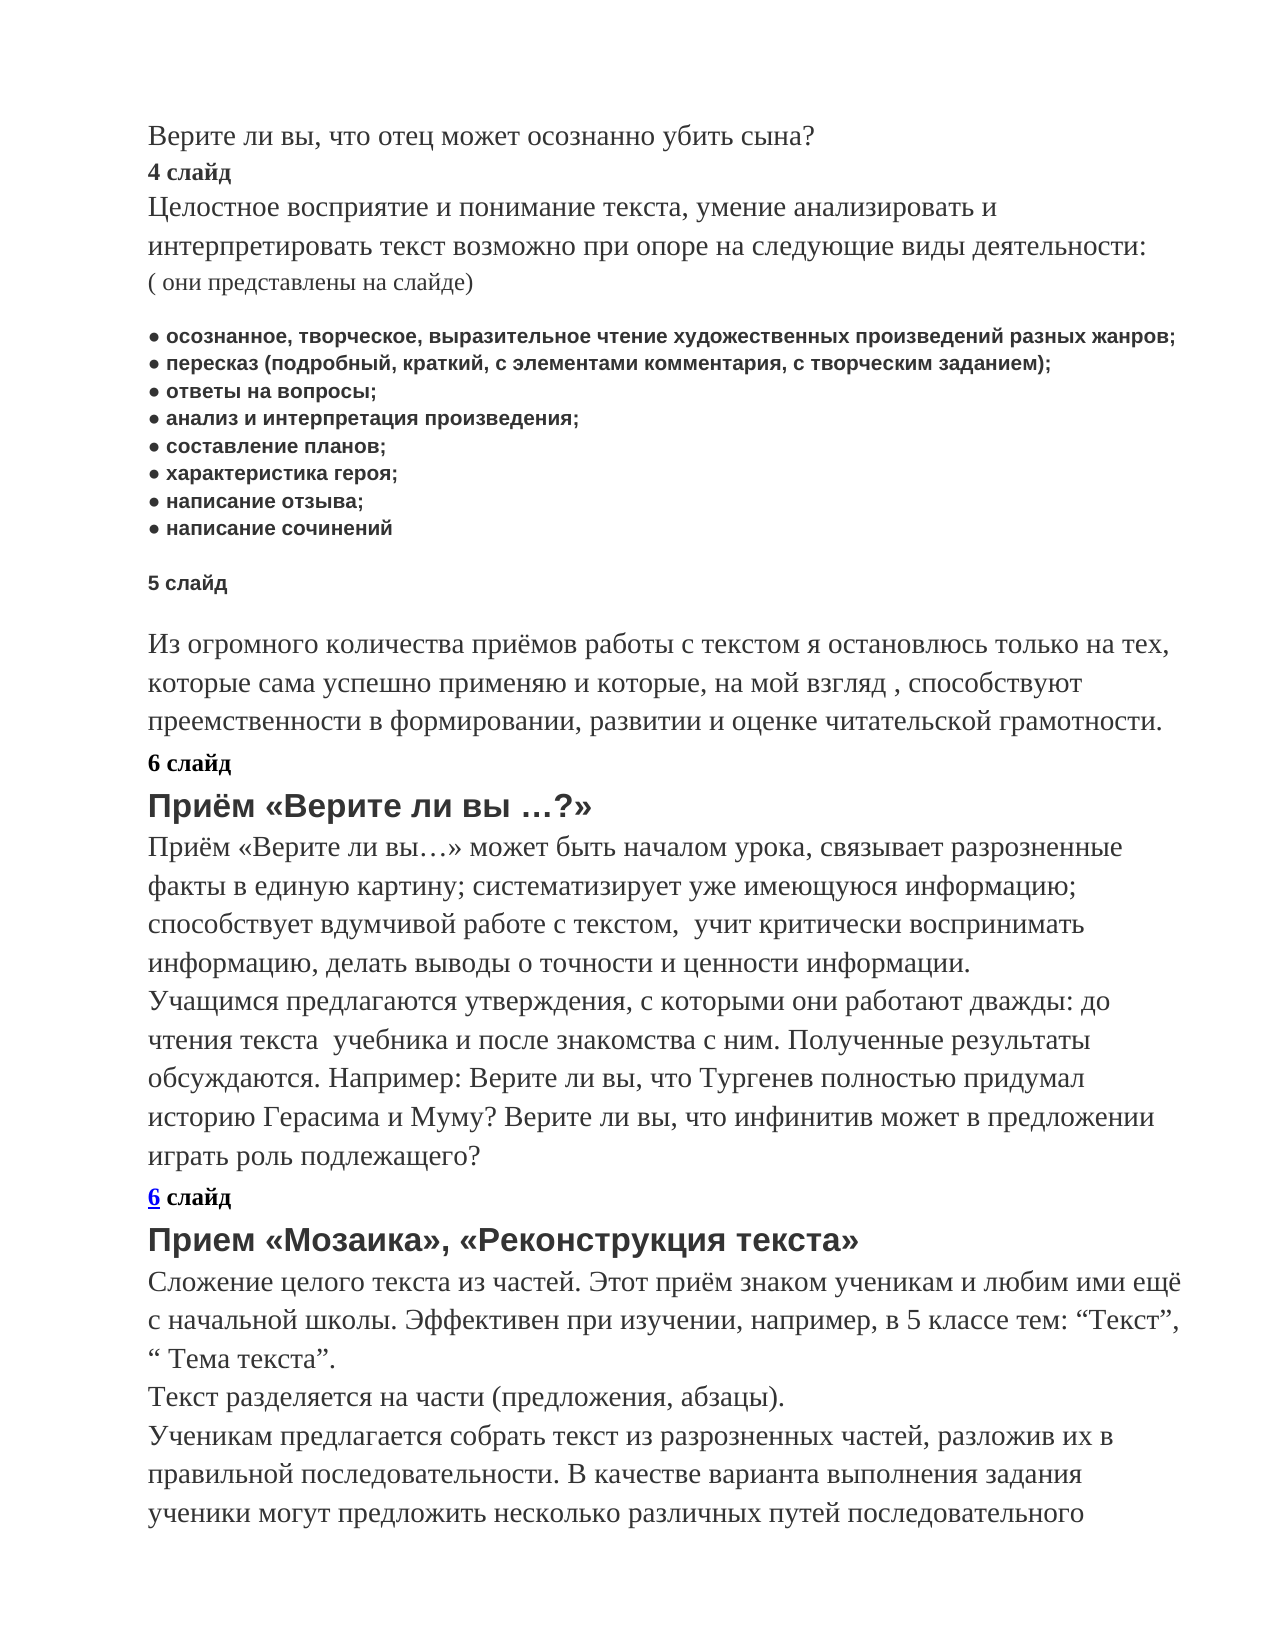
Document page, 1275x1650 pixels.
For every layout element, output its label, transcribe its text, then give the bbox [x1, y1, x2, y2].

text Целостное восприятие и понимание текста, умение анализировать и интерпретировать текст возможно при опоре на следующие виды деятельности: [148, 189, 1186, 262]
text Приём «Верите ли вы …?» Приём «Верите ли вы…» может быть началом урока, связывает разрозненные факты в единую картину; систематизирует уже имеющуюся информацию; способствует вдумчивой работе с текстом, учит критически воспринимать информацию, делать выводы о точности и ценности информации. Учащимся предлагаются утверждения, с которыми они работают дважды: до чтения текста учебника и после знакомства с ним. Полученные результаты обсуждаются. Например: Верите ли вы, что Тургенев полностью придумал историю Герасима и Муму? Верите ли вы, что инфинитив может в предложении играть роль подлежащего? [148, 786, 1186, 1171]
text 5 слайд [148, 571, 1186, 595]
text Верите ли вы, что отец может осознанно убить сына? [148, 118, 1186, 152]
text ( они представлены на слайде) [148, 267, 1186, 295]
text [148, 1220, 1186, 1528]
text ● осознанное, творческое, выразительное чтение художественных произведений разных жанров; ● пересказ (подробный, краткий, с элементами комментария, с творческим заданием); ● ответы на вопросы; ● анализ и интерпретация произведения; ● составление планов; ● характеристика героя; ● написание отзыва; ● написание сочинений [148, 300, 1186, 540]
text 6 слайд [148, 1182, 1186, 1211]
text 6 слайд [148, 748, 1186, 777]
text 4 слайд [148, 157, 1186, 185]
text Из огромного количества приёмов работы с текстом я остановлюсь только на тех, которые сама успешно применяю и которые, на мой взгляд , способствуют преемственности в формировании, развитии и оценке читательской грамотности. [148, 626, 1186, 737]
